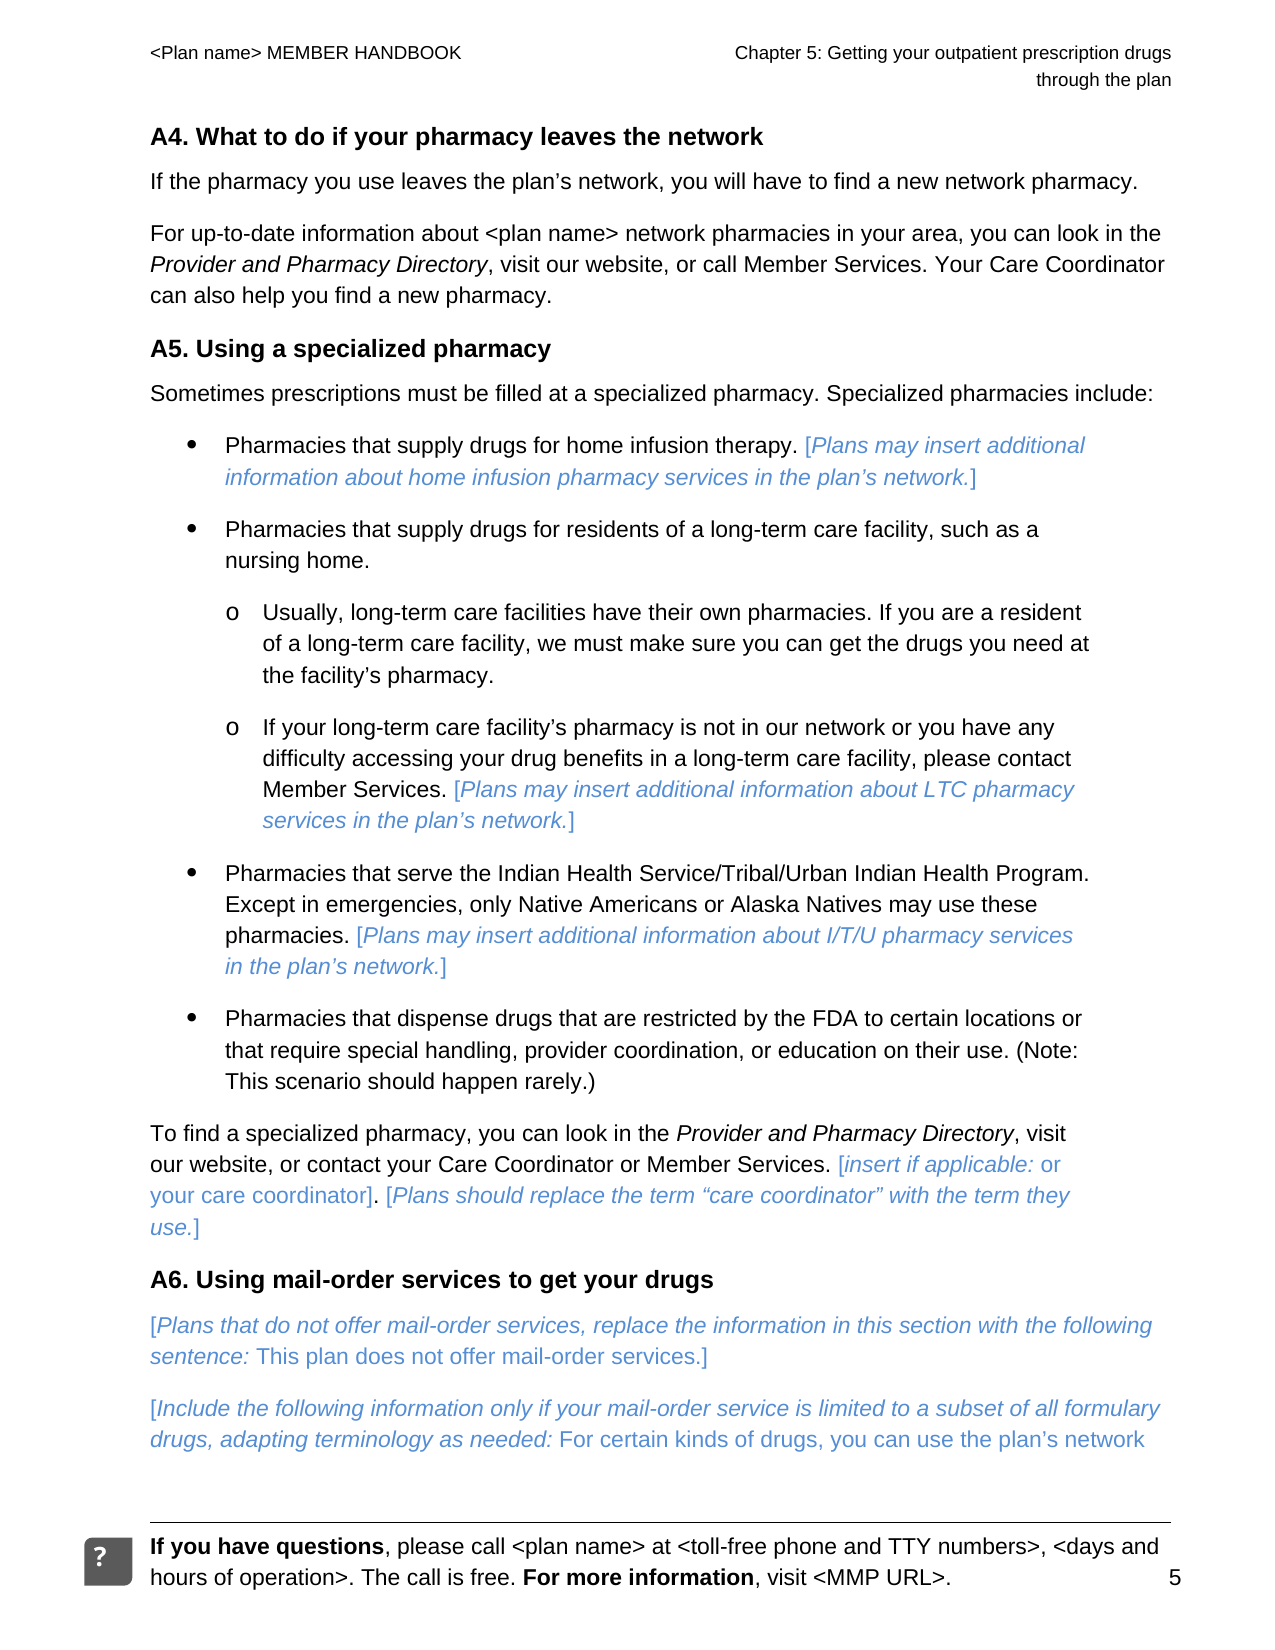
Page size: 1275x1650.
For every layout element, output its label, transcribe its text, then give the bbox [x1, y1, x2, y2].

text If the pharmacy you use leaves the plan’s network, you will have to find a new network pharmacy. [150, 164, 1171, 196]
subtitle A6. Using mail-order services to get your drugs [150, 1262, 1096, 1296]
list Usually, long-term care facilities have their own pharmacies. If you are a resident of a long-term care facility, we must make sure you can get the drugs you need at the facility’s pharmacy. [225, 596, 1096, 689]
text [Plans that do not offer mail-order services, replace the information in this section with the following sentence: This plan does not offer mail-order services.] [150, 1308, 1171, 1371]
text To find a specialized pharmacy, you can look in the Provider and Pharmacy Directory, visit our website, or contact your Care Coordinator or Member Services. [insert if applicable: or your care coordinator]. [Plans should replace the term “care coordinator” with the term they use.] [150, 1116, 1096, 1241]
text Pharmacies that supply drugs for residents of a long-term care facility, such as a nursing home. [187, 512, 1096, 575]
subtitle A4. What to do if your pharmacy leaves the network [150, 118, 1096, 152]
text Pharmacies that serve the Indian Health Service/Tribal/Urban Indian Health Program. Except in emergencies, only Native Americans or Alaska Natives may use these pharmacies. [Plans may insert additional information about I/T/U pharmacy services in the plan’s network.] [187, 856, 1096, 981]
text Sometimes prescriptions must be filled at a specialized pharmacy. Specialized pharmacies include: [150, 377, 1171, 408]
subtitle A5. Using a specialized pharmacy [150, 331, 1096, 364]
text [150, 1391, 1171, 1454]
text Pharmacies that dispense drugs that are restricted by the FDA to certain locations or that require special handling, provider coordination, or education on their use. (Note: This scenario should happen rarely.) [187, 1002, 1096, 1096]
text Pharmacies that supply drugs for home infusion therapy. [Plans may insert additional information about home infusion pharmacy services in the plan’s network.] [187, 429, 1096, 491]
list If your long-term care facility’s pharmacy is not in our network or you have any difficulty accessing your drug benefits in a long-term care facility, please contact Member Services. [Plans may insert additional information about LTC pharmacy services in the plan’s network.] [225, 710, 1096, 835]
text For up-to-date information about <plan name> network pharmacies in your area, you can look in the Provider and Pharmacy Directory, visit our website, or call Member Services. Your Care Coordinator can also help you find a new pharmacy. [150, 216, 1171, 310]
